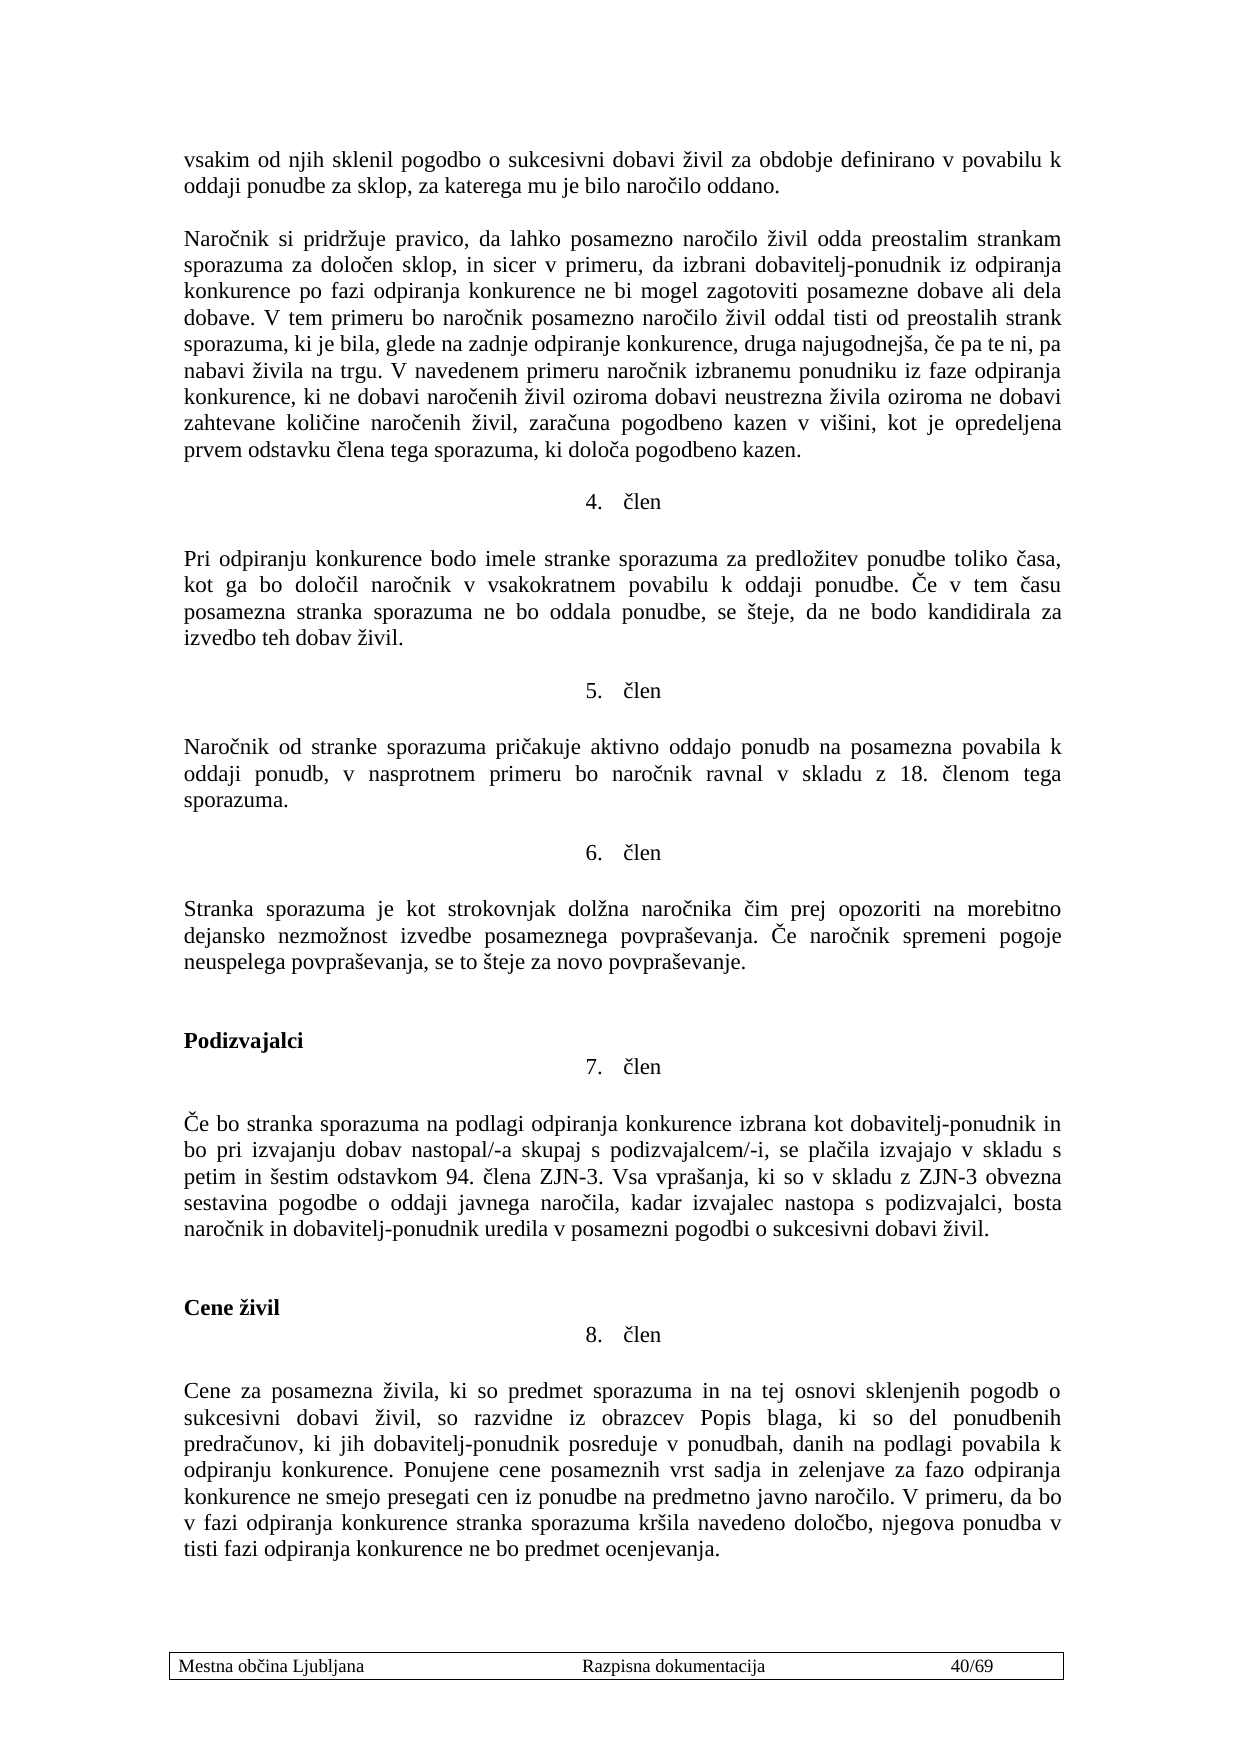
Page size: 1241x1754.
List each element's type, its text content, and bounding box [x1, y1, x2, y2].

list člen [184, 488, 1063, 515]
text Cene za posamezna živila, ki so predmet sporazuma in na tej osnovi sklenjenih pogodb o sukcesivni dobavi živil, so razvidne iz obrazcev Popis blaga, ki so del ponudbenih predračunov, ki jih dobavitelj-ponudnik posreduje v ponudbah, danih na podlagi povabila k odpiranju konkurence. Ponujene cene posameznih vrst sadja in zelenjave za fazo odpiranja konkurence ne smejo presegati cen iz ponudbe na predmetno javno naročilo. V primeru, da bo v fazi odpiranja konkurence stranka sporazuma kršila navedeno določbo, njegova ponudba v tisti fazi odpiranja konkurence ne bo predmet ocenjevanja. [184, 1377, 1063, 1562]
list člen [184, 677, 1063, 703]
text Pri odpiranju konkurence bodo imele stranke sporazuma za predložitev ponudbe toliko časa, kot ga bo določil naročnik v vsakokratnem povabilu k oddaji ponudbe. Če v tem času posamezna stranka sporazuma ne bo oddala ponudbe, se šteje, da ne bodo kandidirala za izvedbo teh dobav živil. [184, 545, 1063, 650]
text Naročnik od stranke sporazuma pričakuje aktivno oddajo ponudb na posamezna povabila k oddaji ponudb, v nasprotnem primeru bo naročnik ravnal v skladu z 18. členom tega sporazuma. [184, 733, 1063, 812]
text Če bo stranka sporazuma na podlagi odpiranja konkurence izbrana kot dobavitelj-ponudnik in bo pri izvajanju dobav nastopal/-a skupaj s podizvajalcem/-i, se plačila izvajajo v skladu s petim in šestim odstavkom 94. člena ZJN-3. Vsa vprašanja, ki so v skladu z ZJN-3 obvezna sestavina pogodbe o oddaji javnega naročila, kadar izvajalec nastopa s podizvajalci, bosta naročnik in dobavitelj-ponudnik uredila v posamezni pogodbi o sukcesivni dobavi živil. [184, 1110, 1063, 1242]
text Podizvajalci [184, 1027, 1063, 1053]
text Naročnik si pridržuje pravico, da lahko posamezno naročilo živil odda preostalim strankam sporazuma za določen sklop, in sicer v primeru, da izbrani dobavitelj-ponudnik iz odpiranja konkurence po fazi odpiranja konkurence ne bi mogel zagotoviti posamezne dobave ali dela dobave. V tem primeru bo naročnik posamezno naročilo živil oddal tisti od preostalih strank sporazuma, ki je bila, glede na zadnje odpiranje konkurence, druga najugodnejša, če pa te ni, pa nabavi živila na trgu. V navedenem primeru naročnik izbranemu ponudniku iz faze odpiranja konkurence, ki ne dobavi naročenih živil oziroma dobavi neustrezna živila oziroma ne dobavi zahtevane količine naročenih živil, zaračuna pogodbeno kazen v višini, kot je opredeljena prvem odstavku člena tega sporazuma, ki določa pogodbeno kazen. [184, 225, 1063, 462]
text Cene živil [184, 1294, 1063, 1321]
list člen [184, 839, 1063, 865]
list člen [184, 1321, 1063, 1347]
list člen [184, 1053, 1063, 1080]
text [184, 146, 1063, 198]
text Stranka sporazuma je kot strokovnjak dolžna naročnika čim prej opozoriti na morebitno dejansko nezmožnost izvedbe posameznega povpraševanja. Če naročnik spremeni pogoje neuspelega povpraševanja, se to šteje za novo povpraševanje. [184, 895, 1063, 974]
